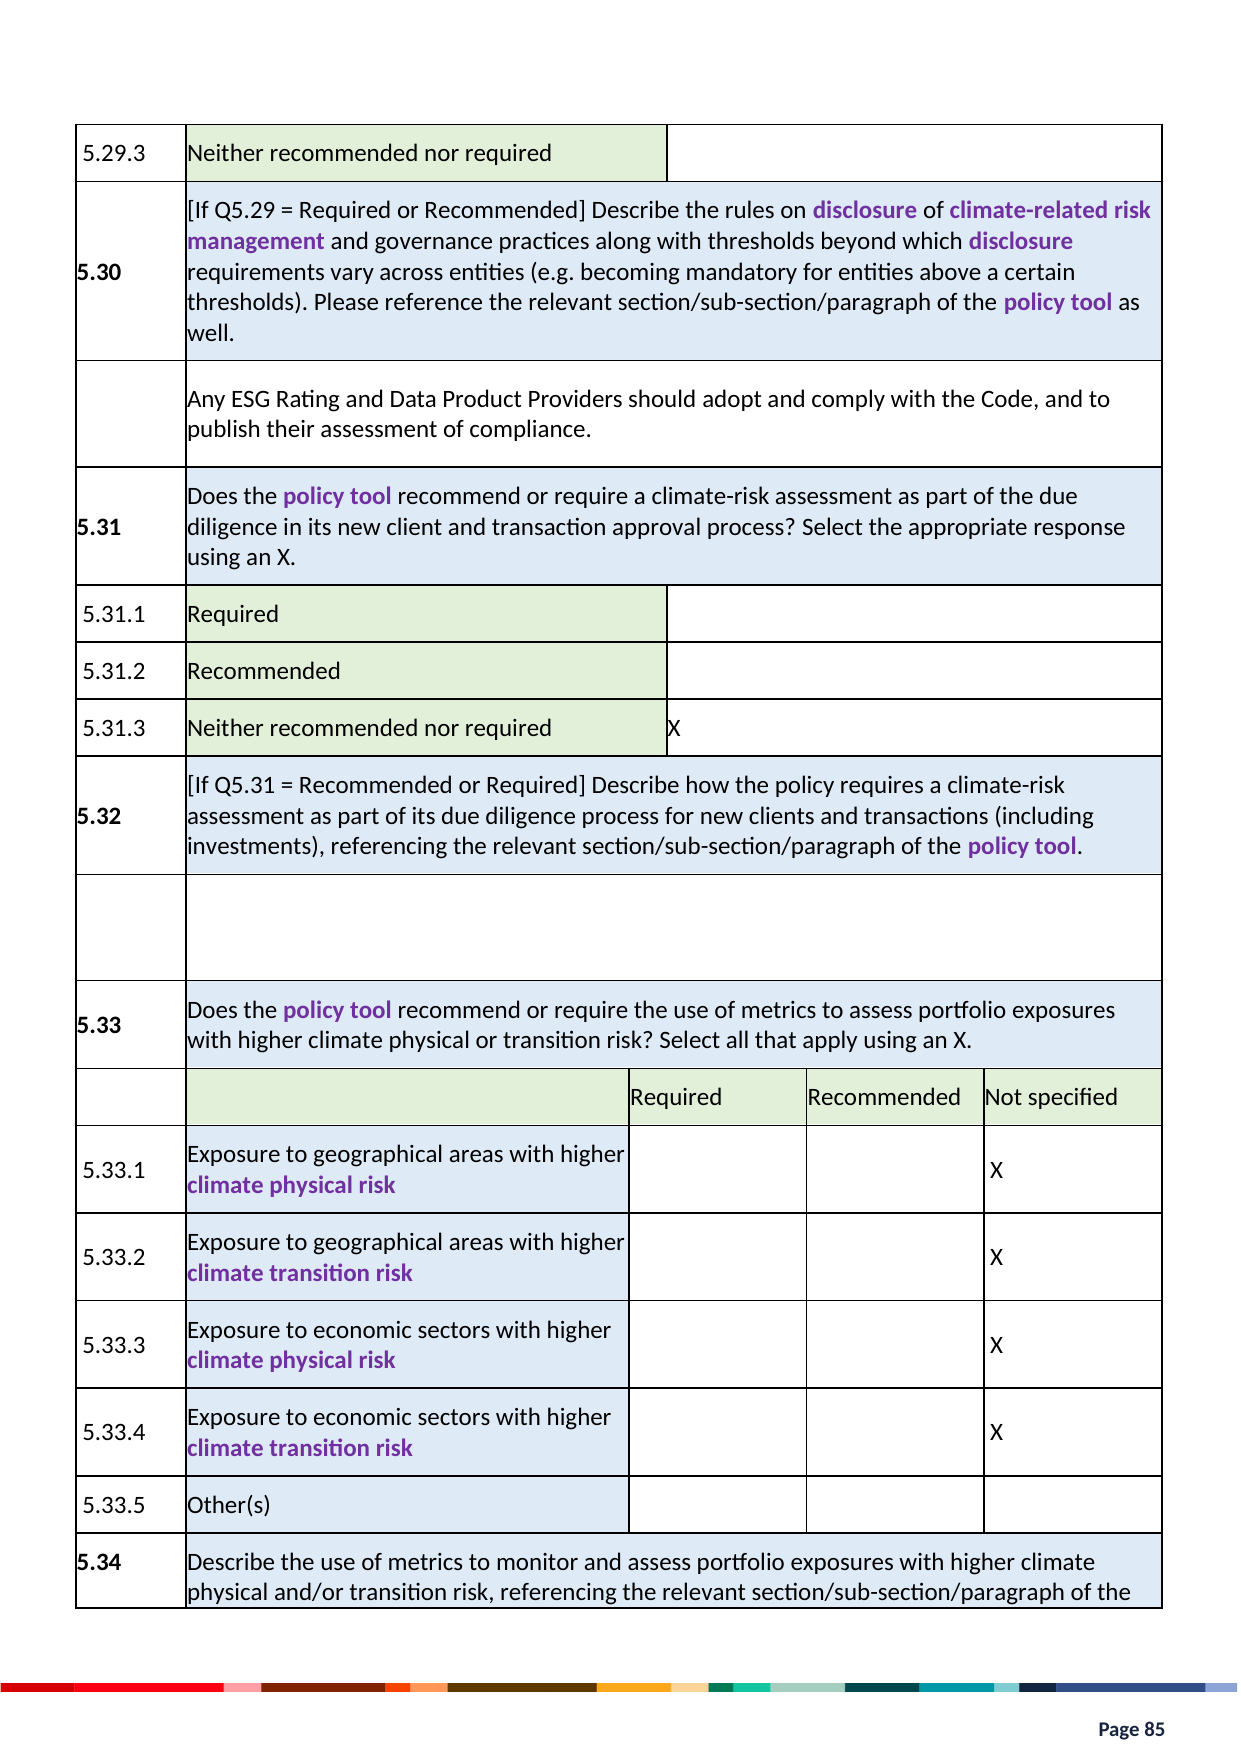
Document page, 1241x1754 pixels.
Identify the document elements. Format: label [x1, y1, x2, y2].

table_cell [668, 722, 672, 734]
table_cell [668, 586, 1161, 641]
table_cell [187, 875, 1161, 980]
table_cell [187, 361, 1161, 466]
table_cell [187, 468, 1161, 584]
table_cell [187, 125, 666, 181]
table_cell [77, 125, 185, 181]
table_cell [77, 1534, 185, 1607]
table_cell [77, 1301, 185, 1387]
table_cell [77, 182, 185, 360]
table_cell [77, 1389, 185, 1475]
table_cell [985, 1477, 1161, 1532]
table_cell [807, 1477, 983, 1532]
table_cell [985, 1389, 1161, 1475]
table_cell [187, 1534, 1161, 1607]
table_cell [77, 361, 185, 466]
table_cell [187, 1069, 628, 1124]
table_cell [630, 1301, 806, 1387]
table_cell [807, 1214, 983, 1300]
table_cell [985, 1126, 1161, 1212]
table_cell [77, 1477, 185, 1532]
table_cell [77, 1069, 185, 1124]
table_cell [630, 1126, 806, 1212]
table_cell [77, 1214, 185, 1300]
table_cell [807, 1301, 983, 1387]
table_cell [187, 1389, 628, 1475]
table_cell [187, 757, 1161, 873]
picture [0, 1683, 1236, 1692]
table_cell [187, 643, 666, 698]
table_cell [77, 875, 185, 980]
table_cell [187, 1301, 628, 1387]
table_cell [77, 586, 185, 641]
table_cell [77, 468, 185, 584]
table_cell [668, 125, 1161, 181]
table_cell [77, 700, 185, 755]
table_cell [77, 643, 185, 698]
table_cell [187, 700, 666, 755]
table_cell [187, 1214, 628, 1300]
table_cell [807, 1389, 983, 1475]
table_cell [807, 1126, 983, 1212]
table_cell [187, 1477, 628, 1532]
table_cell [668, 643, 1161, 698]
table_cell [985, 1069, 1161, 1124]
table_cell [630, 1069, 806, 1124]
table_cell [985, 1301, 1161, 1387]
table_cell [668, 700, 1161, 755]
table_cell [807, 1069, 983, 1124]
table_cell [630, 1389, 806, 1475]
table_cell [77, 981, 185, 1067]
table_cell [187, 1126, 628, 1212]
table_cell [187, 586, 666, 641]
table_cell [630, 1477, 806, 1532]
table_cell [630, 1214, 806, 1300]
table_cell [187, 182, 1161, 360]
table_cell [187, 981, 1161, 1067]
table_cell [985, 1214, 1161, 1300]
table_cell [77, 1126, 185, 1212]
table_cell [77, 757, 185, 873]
